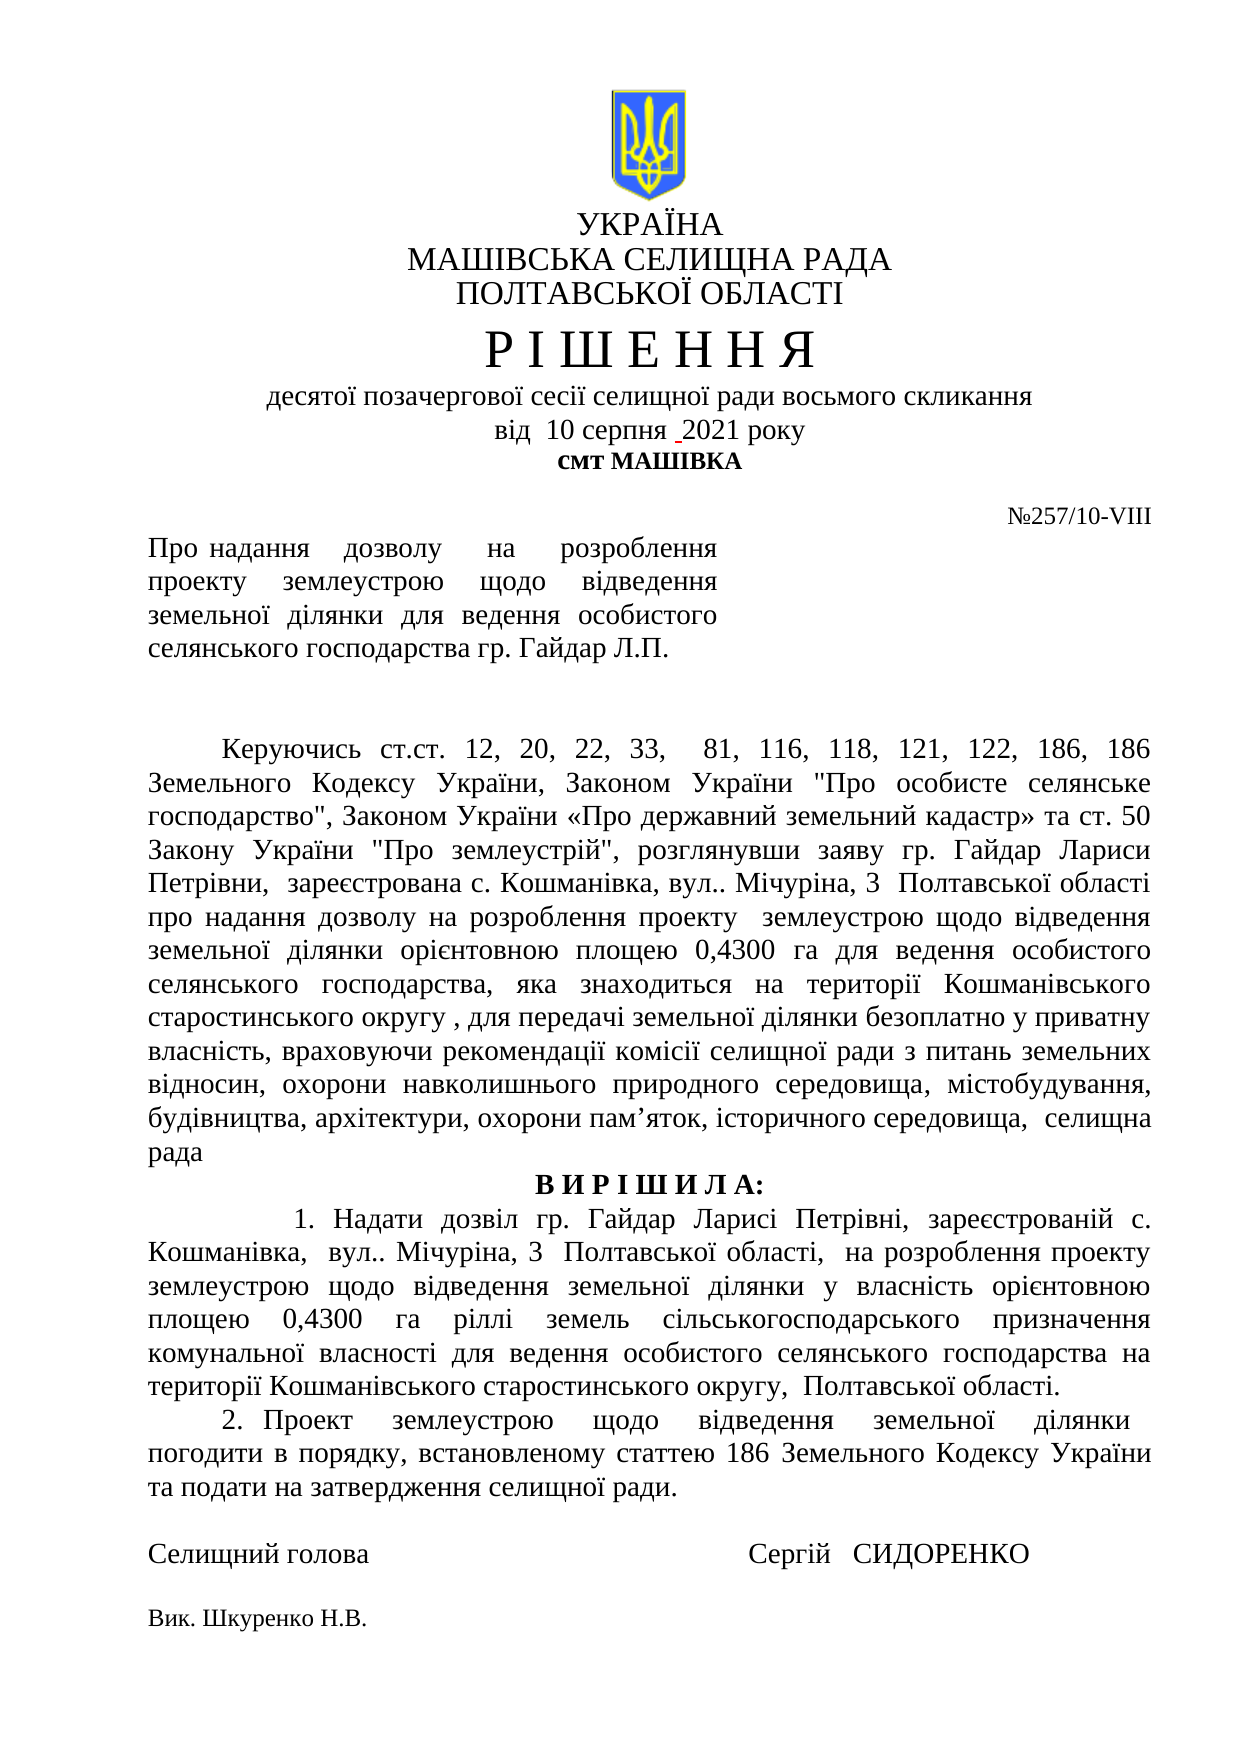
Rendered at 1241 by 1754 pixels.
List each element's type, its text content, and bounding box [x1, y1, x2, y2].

text Селищний голова Сергій СИДОРЕНКО [148, 1536, 1152, 1570]
text 1. Надати дозвіл гр. Гайдар Ларисі Петрівні, зареєстрованій с. Кошманівка, вул.. Мічуріна, 3 Полтавської області, на розроблення проекту землеустрою щодо відведення земельної ділянки у власність орієнтовною площею 0,4300 га ріллі земель сільськогосподарського призначення комунальної власності для ведення особистого селянського господарства на території Кошманівського старостинського округу, Полтавської області. [148, 1201, 1152, 1402]
subtitle Р І Ш Е Н Н Я [148, 322, 1152, 378]
text Вик. Шкуренко Н.В. [148, 1603, 1152, 1632]
text В И Р І Ш И Л А: [148, 1167, 1152, 1201]
table_header Про надання дозволу на розроблення проекту землеустрою щодо відведення земельної ділянки для ведення особистого селянського господарства гр. Гайдар Л.П. [136, 530, 729, 731]
text Керуючись ст.ст. 12, 20, 22, 33, 81, 116, 118, 121, 122, 186, 186 Земельного Кодексу України, Законом України "Про особисте селянське господарство", Законом України «Про державний земельний кадастр» та ст. 50 Закону України "Про землеустрій", розглянувши заяву гр. Гайдар Лариси Петрівни, зареєстрована с. Кошманівка, вул.. Мічуріна, 3 Полтавської області про надання дозволу на розроблення проекту землеустрою щодо відведення земельної ділянки орієнтовною площею 0,4300 га для ведення особистого селянського господарства, яка знаходиться на території Кошманівського старостинського округу , для передачі земельної ділянки безоплатно у приватну власність, враховуючи рекомендації комісії селищної ради з питань земельних відносин, охорони навколишнього природного середовища, містобудування, будівництва, архітектури, охорони пам’яток, історичного середовища, селищна рада [148, 731, 1152, 1167]
text 2. Проект землеустрою щодо відведення земельної ділянки погодити в порядку, встановленому статтею 186 Земельного Кодексу України та подати на затвердження селищної ради. [148, 1402, 1152, 1503]
list десятої позачергової сесії селищної ради восьмого скликання [148, 378, 1152, 412]
text МАШІВСЬКА СЕЛИЩНА РАДА [148, 242, 1152, 277]
text УКРАЇНА [148, 204, 1152, 242]
list від 10 серпня 2021 року [148, 412, 1152, 445]
list смт МАШІВКА [148, 445, 1152, 475]
text №257/10-VIII [148, 501, 1152, 530]
text ПОЛТАВСЬКОЇ ОБЛАСТІ [148, 277, 1152, 311]
